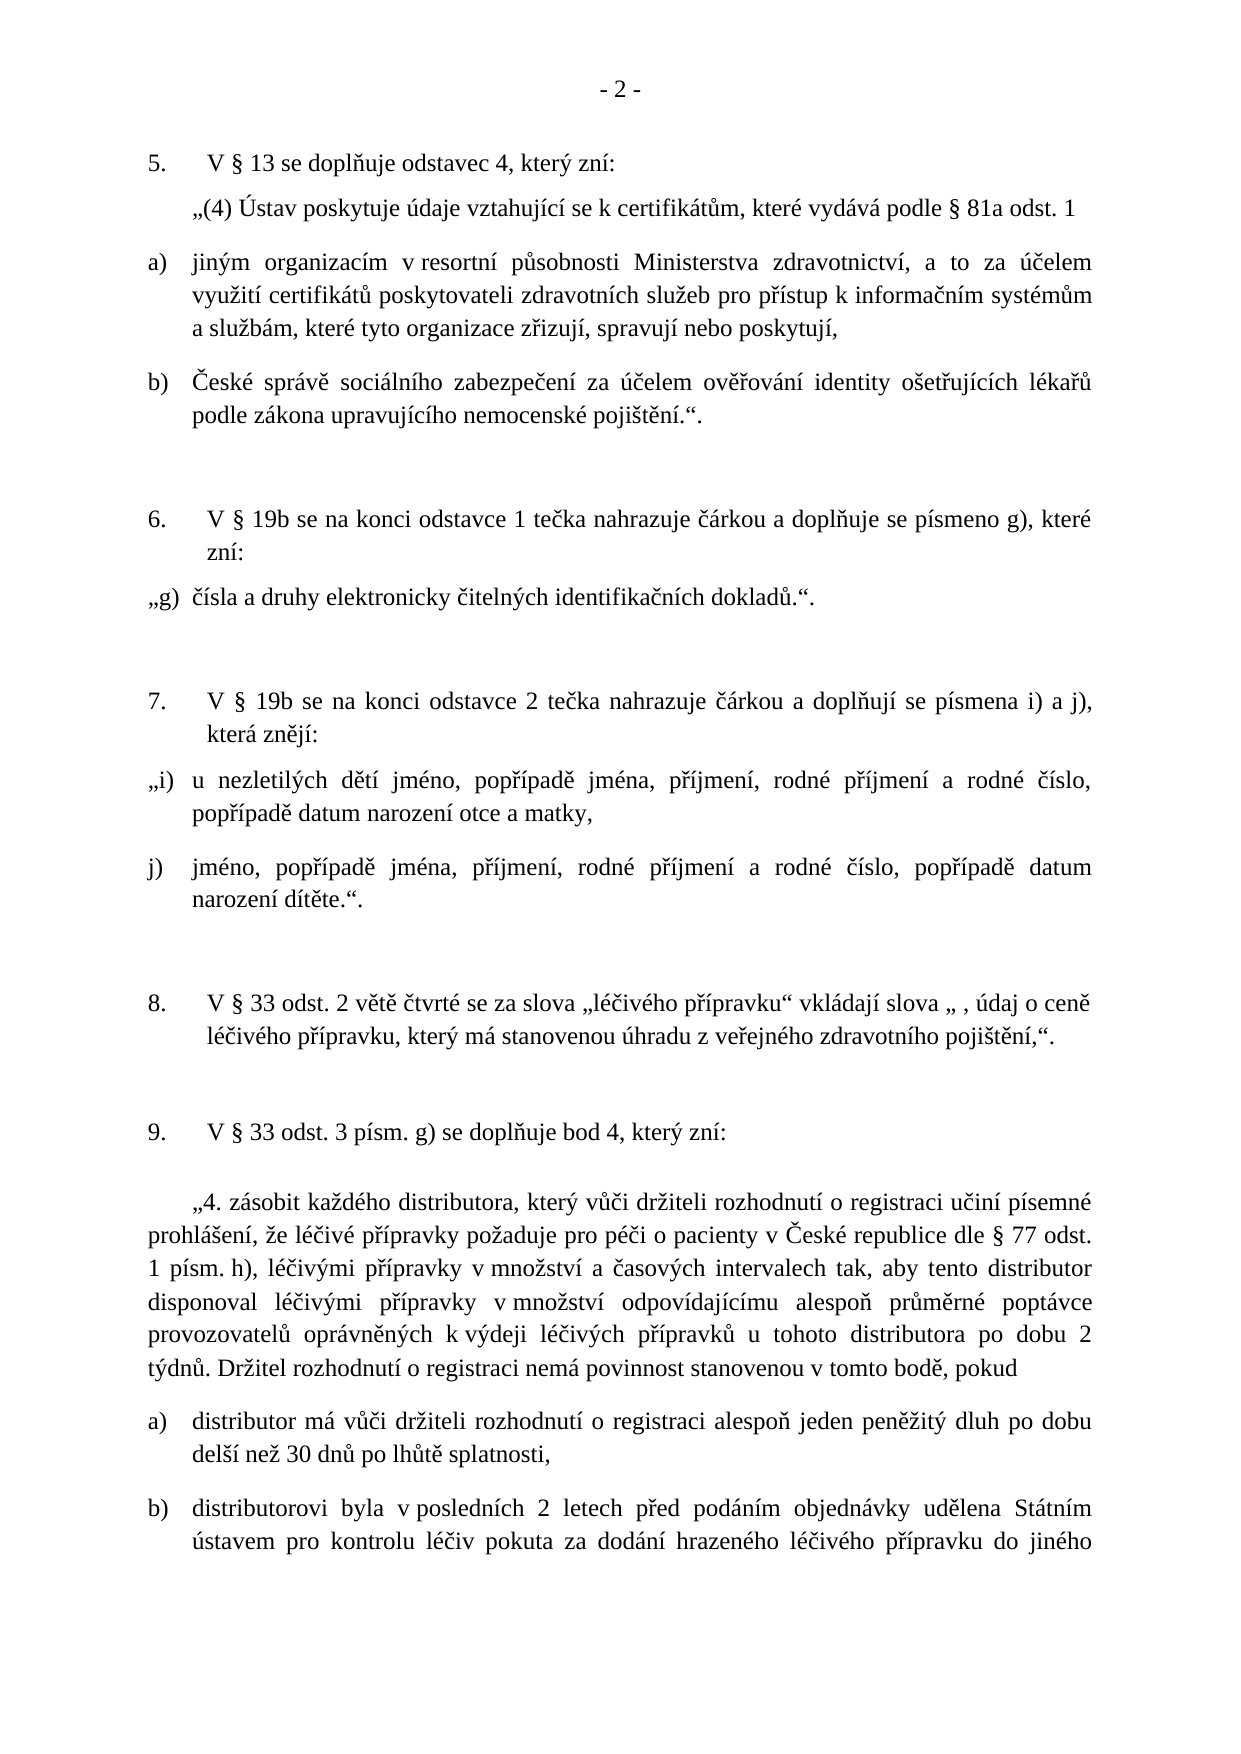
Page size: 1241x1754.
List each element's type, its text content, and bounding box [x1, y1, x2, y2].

text V § 13 se doplňuje odstavec 4, který zní: [148, 148, 1093, 176]
text České správě sociálního zabezpečení za účelem ověřování identity ošetřujících lékařů podle zákona upravujícího nemocenské pojištění.“. [148, 367, 1093, 429]
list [148, 1493, 1093, 1555]
text „i) u nezletilých dětí jméno, popřípadě jména, příjmení, rodné příjmení a rodné číslo, popřípadě datum narození otce a matky, [148, 765, 1093, 826]
list distributor má vůči držiteli rozhodnutí o registraci alespoň jeden peněžitý dluh po dobu delší než 30 dnů po lhůtě splatnosti, [148, 1406, 1093, 1468]
text „(4) Ústav poskytuje údaje vztahující se k certifikátům, které vydává podle § 81a odst. 1 [148, 193, 1093, 222]
text jiným organizacím v resortní působnosti Ministerstva zdravotnictví, a to za účelem využití certifikátů poskytovateli zdravotních služeb pro přístup k informačním systémům a službám, které tyto organizace zřizují, spravují nebo poskytují, [148, 247, 1093, 342]
text „4. zásobit každého distributora, který vůči držiteli rozhodnutí o registraci učiní písemné prohlášení, že léčivé přípravky požaduje pro péči o pacienty v České republice dle § 77 odst. 1 písm. h), léčivými přípravky v množství a časových intervalech tak, aby tento distributor disponoval léčivými přípravky v množství odpovídajícímu alespoň průměrné poptávce provozovatelů oprávněných k výdeji léčivých přípravků u tohoto distributora po dobu 2 týdnů. Držitel rozhodnutí o registraci nemá povinnost stanovenou v tomto bodě, pokud [148, 1187, 1093, 1381]
text j) jméno, popřípadě jména, příjmení, rodné příjmení a rodné číslo, popřípadě datum narození dítěte.“. [148, 852, 1093, 913]
text V § 19b se na konci odstavce 1 tečka nahrazuje čárkou a doplňuje se písmeno g), které zní: [148, 504, 1093, 566]
text „g) čísla a druhy elektronicky čitelných identifikačních dokladů.“. [148, 582, 1093, 611]
text V § 33 odst. 2 větě čtvrté se za slova „léčivého přípravku“ vkládají slova „ , údaj o ceně léčivého přípravku, který má stanovenou úhradu z veřejného zdravotního pojištění,“. [148, 988, 1093, 1050]
text V § 19b se na konci odstavce 2 tečka nahrazuje čárkou a doplňují se písmena i) a j), která znějí: [148, 686, 1093, 748]
text V § 33 odst. 3 písm. g) se doplňuje bod 4, který zní: [148, 1117, 1093, 1146]
